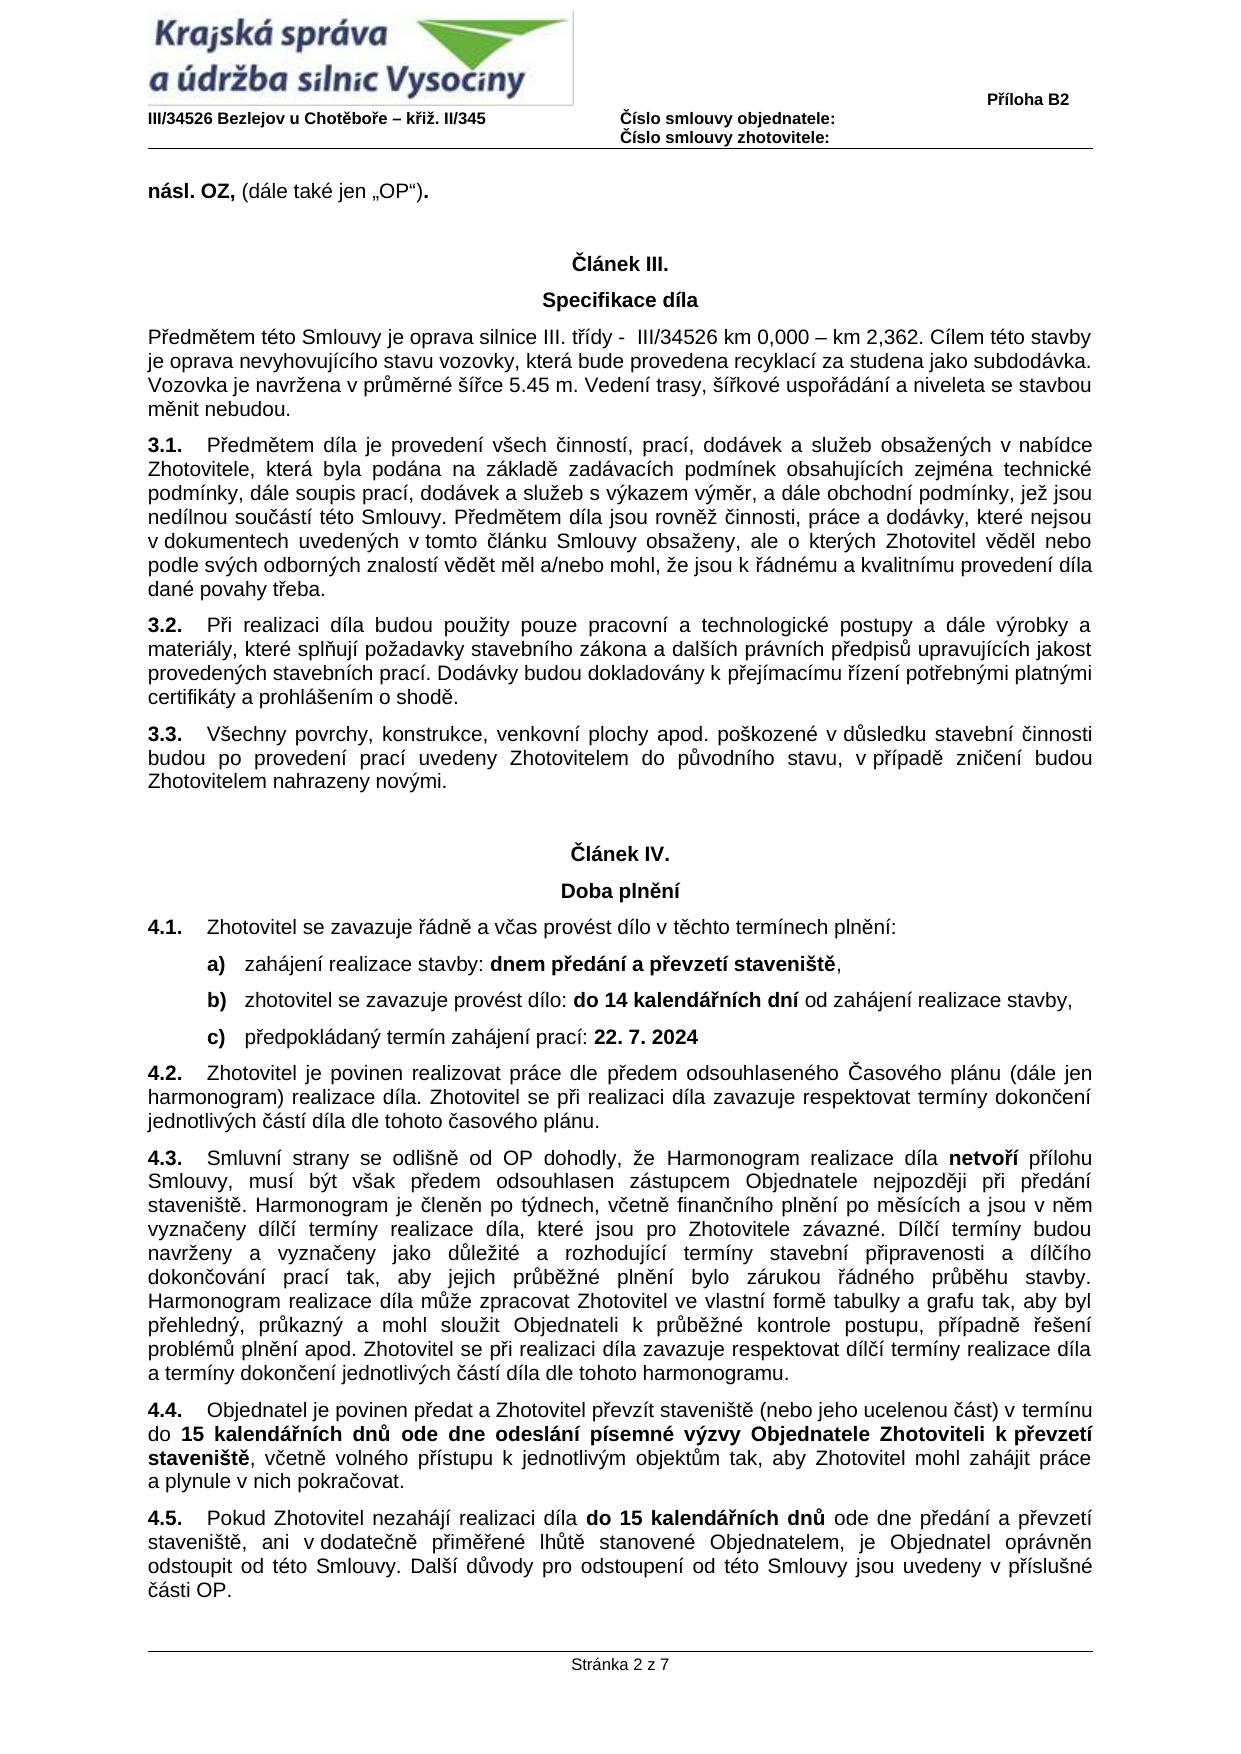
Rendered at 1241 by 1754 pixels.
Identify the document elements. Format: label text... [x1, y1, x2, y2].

list Pokud Zhotovitel nezahájí realizaci díla do 15 kalendářních dnů ode dne předání a převzetí staveniště, ani v dodatečně přiměřené lhůtě stanovené Objednatelem, je Objednatel oprávněn odstoupit od této Smlouvy. Další důvody pro odstoupení od této Smlouvy jsou uvedeny v příslušné části OP. [148, 1506, 1093, 1602]
list Všechny povrchy, konstrukce, venkovní plochy apod. poškozené v důsledku stavební činnosti budou po provedení prací uvedeny Zhotovitelem do původního stavu, v případě zničení budou Zhotovitelem nahrazeny novými. [148, 721, 1093, 793]
text Předmětem této Smlouvy je oprava silnice III. třídy - III/34526 km 0,000 – km 2,362. Cílem této stavby je oprava nevyhovujícího stavu vozovky, která bude provedena recyklací za studena jako subdodávka. Vozovka je navržena v průměrné šířce 5.45 m. Vedení trasy, šířkové uspořádání a niveleta se stavbou měnit nebudou. [148, 324, 1093, 420]
text Článek III. [148, 252, 1093, 276]
list zahájení realizace stavby: dnem předání a převzetí staveniště, [207, 952, 1093, 976]
list Zhotovitel je povinen realizovat práce dle předem odsouhlaseného Časového plánu (dále jen harmonogram) realizace díla. Zhotovitel se při realizaci díla zavazuje respektovat termíny dokončení jednotlivých částí díla dle tohoto časového plánu. [148, 1061, 1093, 1133]
subtitle Doba plnění [148, 879, 1093, 903]
list Objednatel je povinen předat a Zhotovitel převzít staveniště (nebo jeho ucelenou část) v termínu do 15 kalendářních dnů ode dne odeslání písemné výzvy Objednatele Zhotoviteli k převzetí staveniště, včetně volného přístupu k jednotlivým objektům tak, aby Zhotovitel mohl zahájit práce a plynule v nich pokračovat. [148, 1397, 1093, 1493]
list Smluvní strany se odlišně od OP dohodly, že Harmonogram realizace díla netvoří přílohu Smlouvy, musí být však předem odsouhlasen zástupcem Objednatele nejpozději při předání staveniště. Harmonogram je členěn po týdnech, včetně finančního plnění po měsících a jsou v něm vyznačeny dílčí termíny realizace díla, které jsou pro Zhotovitele závazné. Dílčí termíny budou navrženy a vyznačeny jako důležité a rozhodující termíny stavební připravenosti a dílčího dokončování prací tak, aby jejich průběžné plnění bylo zárukou řádného průběhu stavby. Harmonogram realizace díla může zpracovat Zhotovitel ve vlastní formě tabulky a grafu tak, aby byl přehledný, průkazný a mohl sloužit Objednateli k průběžné kontrole postupu, případně řešení problémů plnění apod. Zhotovitel se při realizaci díla zavazuje respektovat dílčí termíny realizace díla a termíny dokončení jednotlivých částí díla dle tohoto harmonogramu. [148, 1145, 1093, 1385]
list Zhotovitel se zavazuje řádně a včas provést dílo v těchto termínech plnění: [148, 915, 1093, 939]
text Článek IV. [148, 842, 1093, 866]
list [148, 179, 1093, 203]
list Předmětem díla je provedení všech činností, prací, dodávek a služeb obsažených v nabídce Zhotovitele, která byla podána na základě zadávacích podmínek obsahujících zejména technické podmínky, dále soupis prací, dodávek a služeb s výkazem výměr, a dále obchodní podmínky, jež jsou nedílnou součástí této Smlouvy. Předmětem díla jsou rovněž činnosti, práce a dodávky, které nejsou v dokumentech uvedených v tomto článku Smlouvy obsaženy, ale o kterých Zhotovitel věděl nebo podle svých odborných znalostí vědět měl a/nebo mohl, že jsou k řádnému a kvalitnímu provedení díla dané povahy třeba. [148, 433, 1093, 601]
list Při realizaci díla budou použity pouze pracovní a technologické postupy a dále výrobky a materiály, které splňují požadavky stavebního zákona a dalších právních předpisů upravujících jakost provedených stavebních prací. Dodávky budou dokladovány k přejímacímu řízení potřebnými platnými certifikáty a prohlášením o shodě. [148, 613, 1093, 709]
picture [147, 11, 574, 107]
subtitle Specifikace díla [148, 288, 1093, 312]
list předpokládaný termín zahájení prací: 22. 7. 2024 [207, 1024, 1093, 1048]
list zhotovitel se zavazuje provést dílo: do 14 kalendářních dní od zahájení realizace stavby, [207, 988, 1093, 1012]
